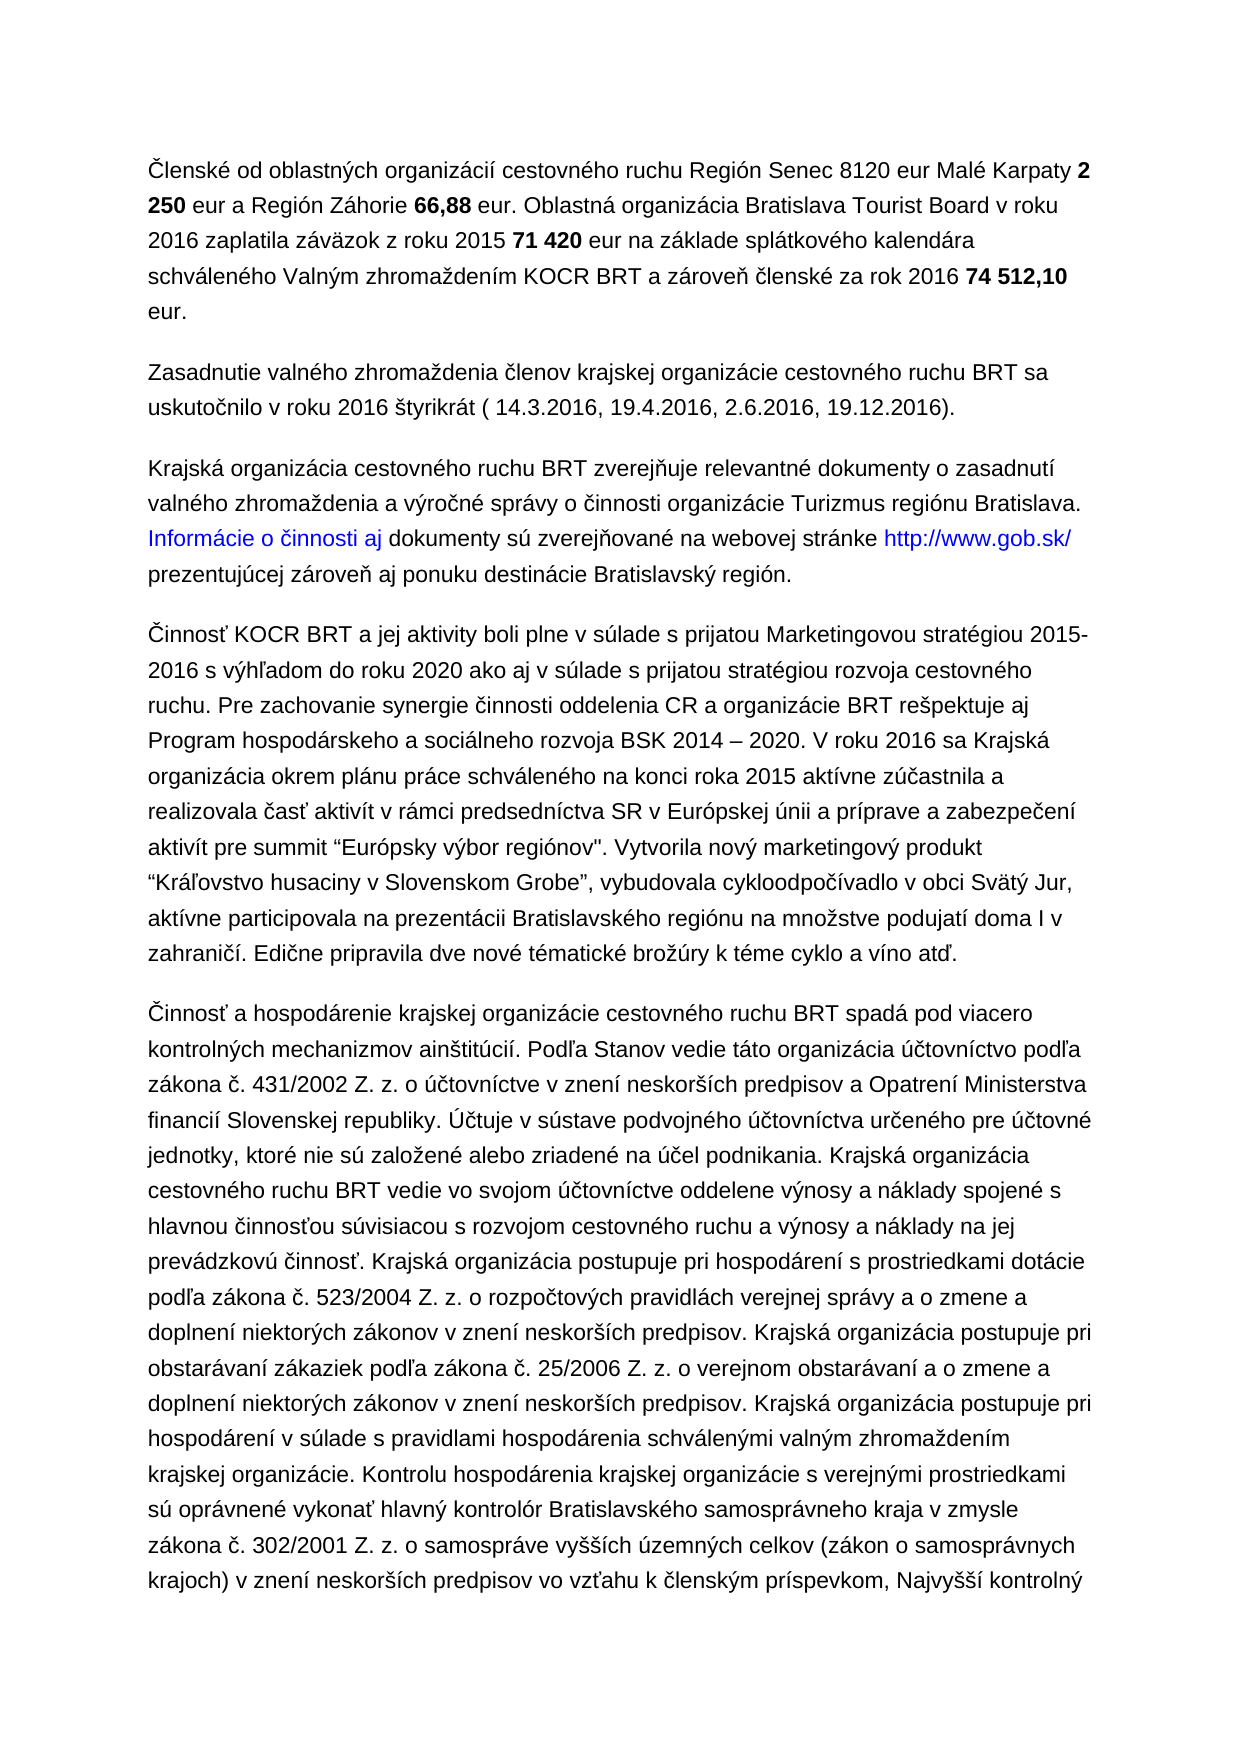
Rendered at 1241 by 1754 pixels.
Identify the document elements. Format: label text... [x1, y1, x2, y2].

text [148, 991, 1093, 1593]
text Krajská organizácia cestovného ruchu BRT zverejňuje relevantné dokumenty o zasadnutí valného zhromaždenia a výročné správy o činnosti organizácie Turizmus regiónu Bratislava. Informácie o činnosti aj dokumenty sú zverejňované na webovej stránke http://www.gob.sk/ prezentujúcej zároveň aj ponuku destinácie Bratislavský región. [148, 446, 1093, 587]
text Zasadnutie valného zhromaždenia členov krajskej organizácie cestovného ruchu BRT sa uskutočnilo v roku 2016 štyrikrát ( 14.3.2016, 19.4.2016, 2.6.2016, 19.12.2016). [148, 350, 1093, 421]
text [148, 148, 1093, 325]
text Činnosť KOCR BRT a jej aktivity boli plne v súlade s prijatou Marketingovou stratégiou 2015-2016 s výhľadom do roku 2020 ako aj v súlade s prijatou stratégiou rozvoja cestovného ruchu. Pre zachovanie synergie činnosti oddelenia CR a organizácie BRT rešpektuje aj Program hospodárskeho a sociálneho rozvoja BSK 2014 – 2020. V roku 2016 sa Krajská organizácia okrem plánu práce schváleného na konci roka 2015 aktívne zúčastnila a realizovala časť aktivít v rámci predsedníctva SR v Európskej únii a príprave a zabezpečení aktivít pre summit “Európsky výbor regiónov". Vytvorila nový marketingový produkt “Kráľovstvo husaciny v Slovenskom Grobe”, vybudovala cykloodpočívadlo v obci Svätý Jur, aktívne participovala na prezentácii Bratislavského regiónu na množstve podujatí doma I v zahraničí. Edične pripravila dve nové tématické brožúry k téme cyklo a víno atď. [148, 612, 1093, 966]
